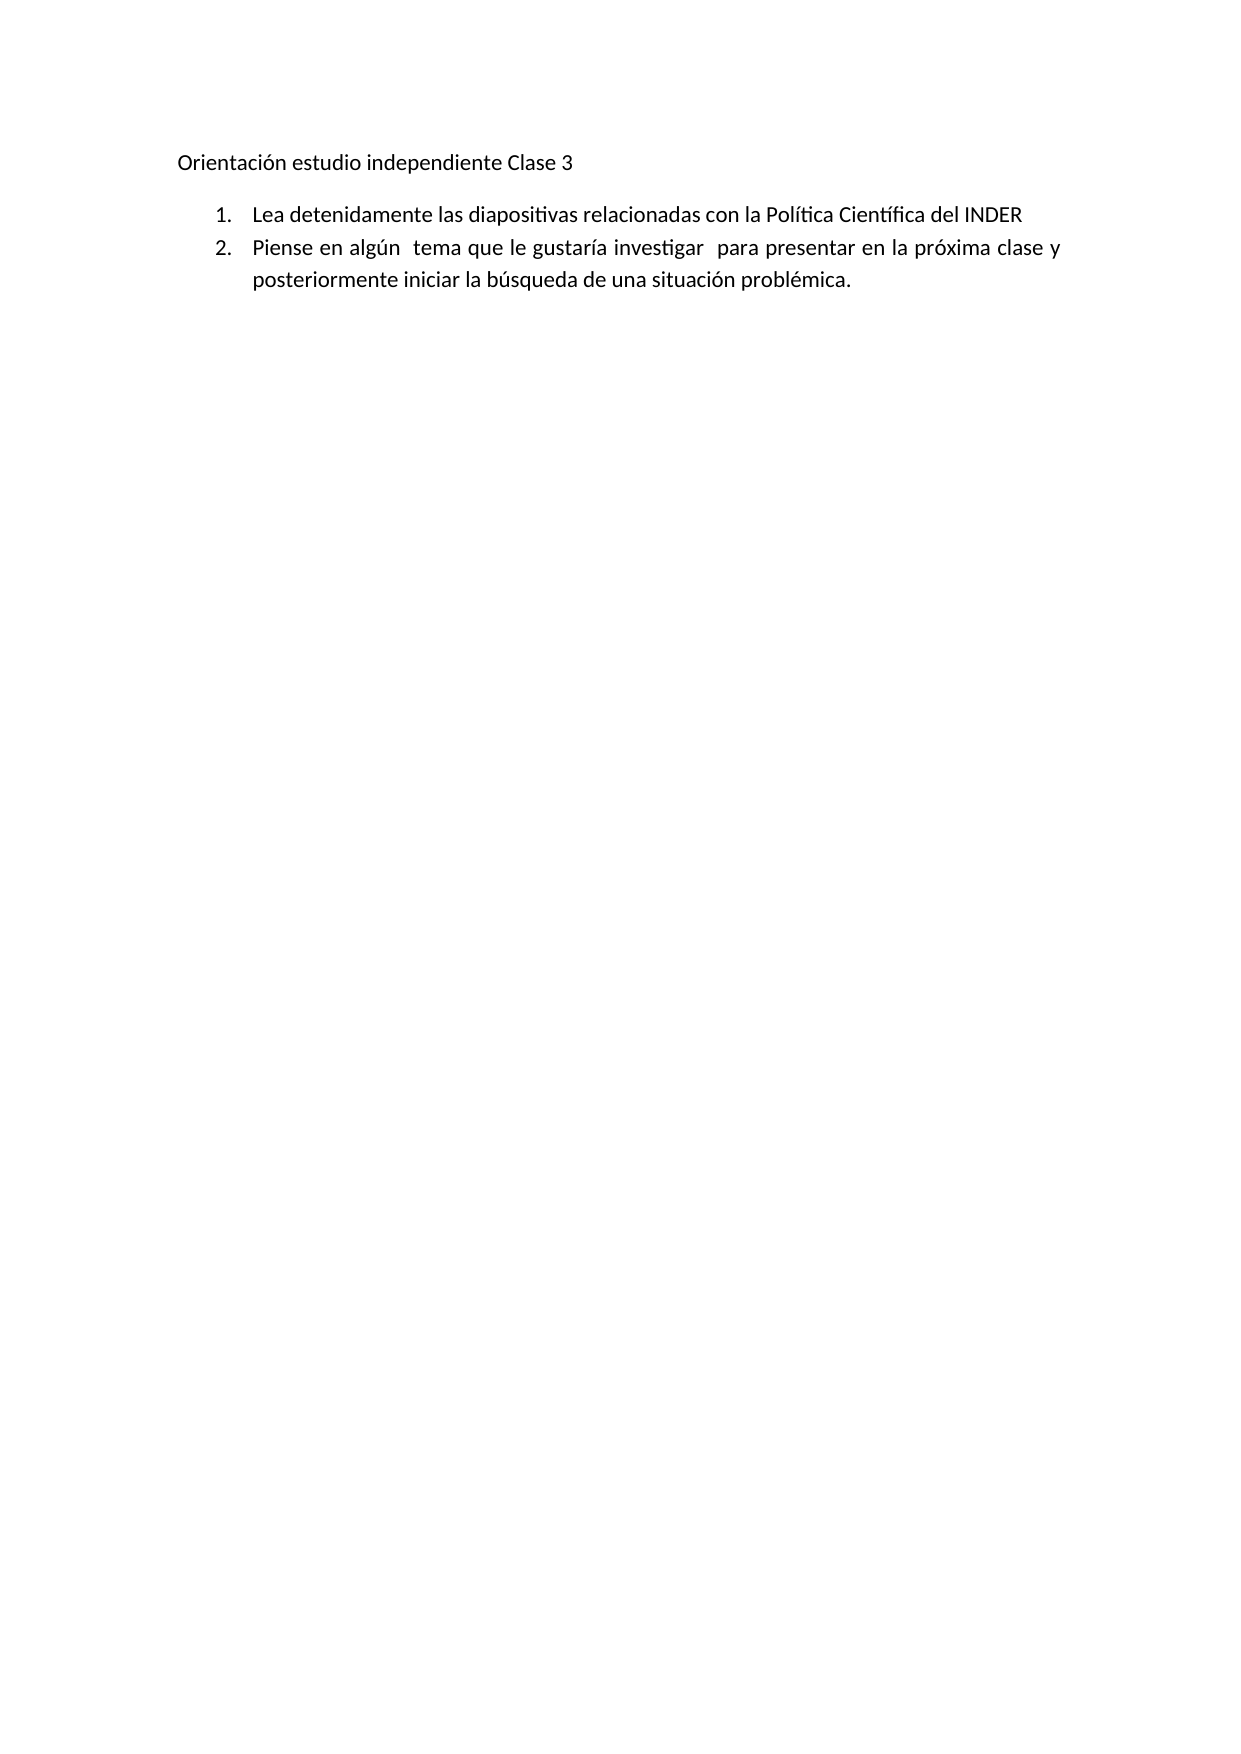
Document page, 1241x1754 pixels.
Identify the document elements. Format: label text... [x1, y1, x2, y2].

list Piense en algún tema que le gustaría investigar para presentar en la próxima clase y posteriormente iniciar la búsqueda de una situación problémica. [215, 233, 1063, 293]
text Orientación estudio independiente Clase 3 [177, 148, 1063, 176]
list Lea detenidamente las diapositivas relacionadas con la Política Científica del INDER [215, 201, 1063, 229]
